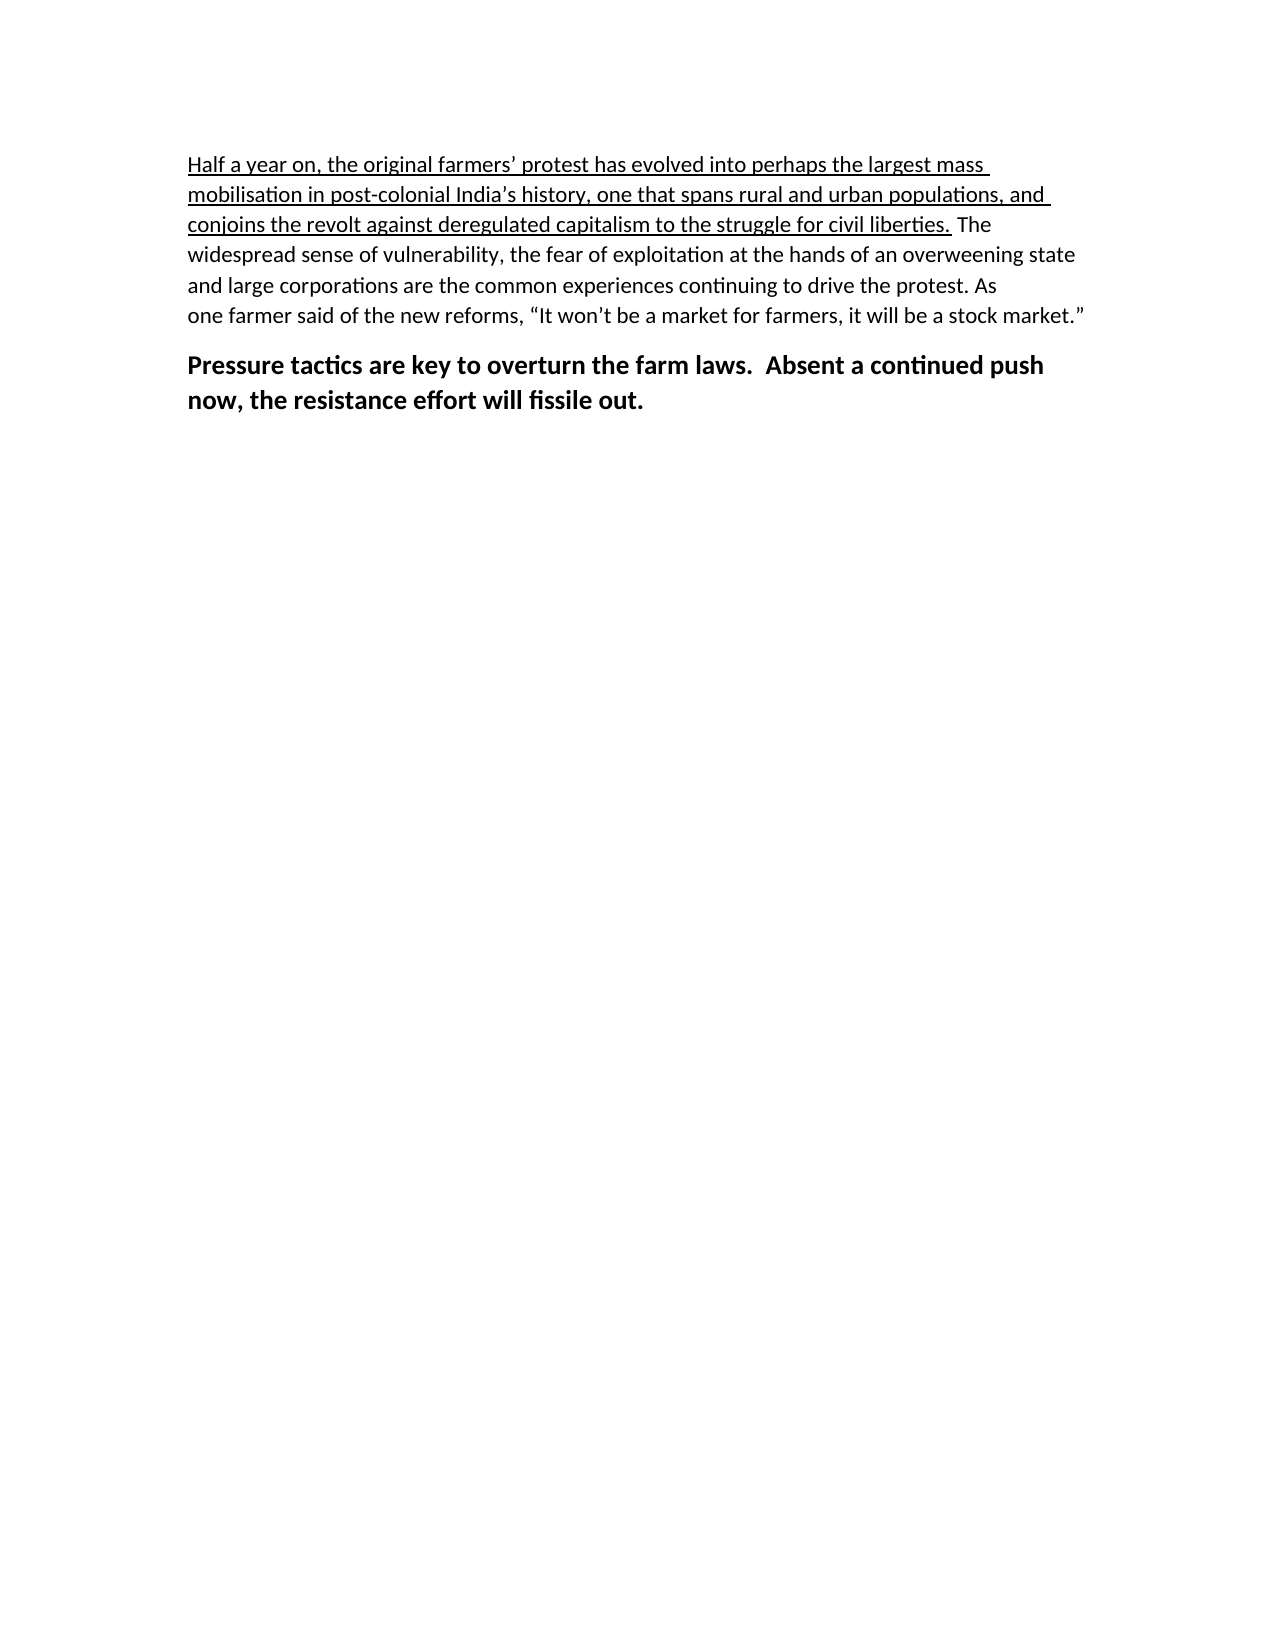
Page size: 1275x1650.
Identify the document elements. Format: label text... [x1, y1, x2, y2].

text Half a year on, the original farmers’ protest has evolved into perhaps the largest mass mobilisation in post-colonial India’s history, one that spans rural and urban populations, and conjoins the revolt against deregulated capitalism to the struggle for civil liberties. The widespread sense of vulnerability, the fear of exploitation at the hands of an overweening state and large corporations are the common experiences continuing to drive the protest. As one farmer said of the new reforms, “It won’t be a market for farmers, it will be a stock market.” [187, 150, 1087, 329]
subtitle Pressure tactics are key to overturn the farm laws. Absent a continued push now, the resistance effort will fissile out. [187, 348, 1087, 417]
